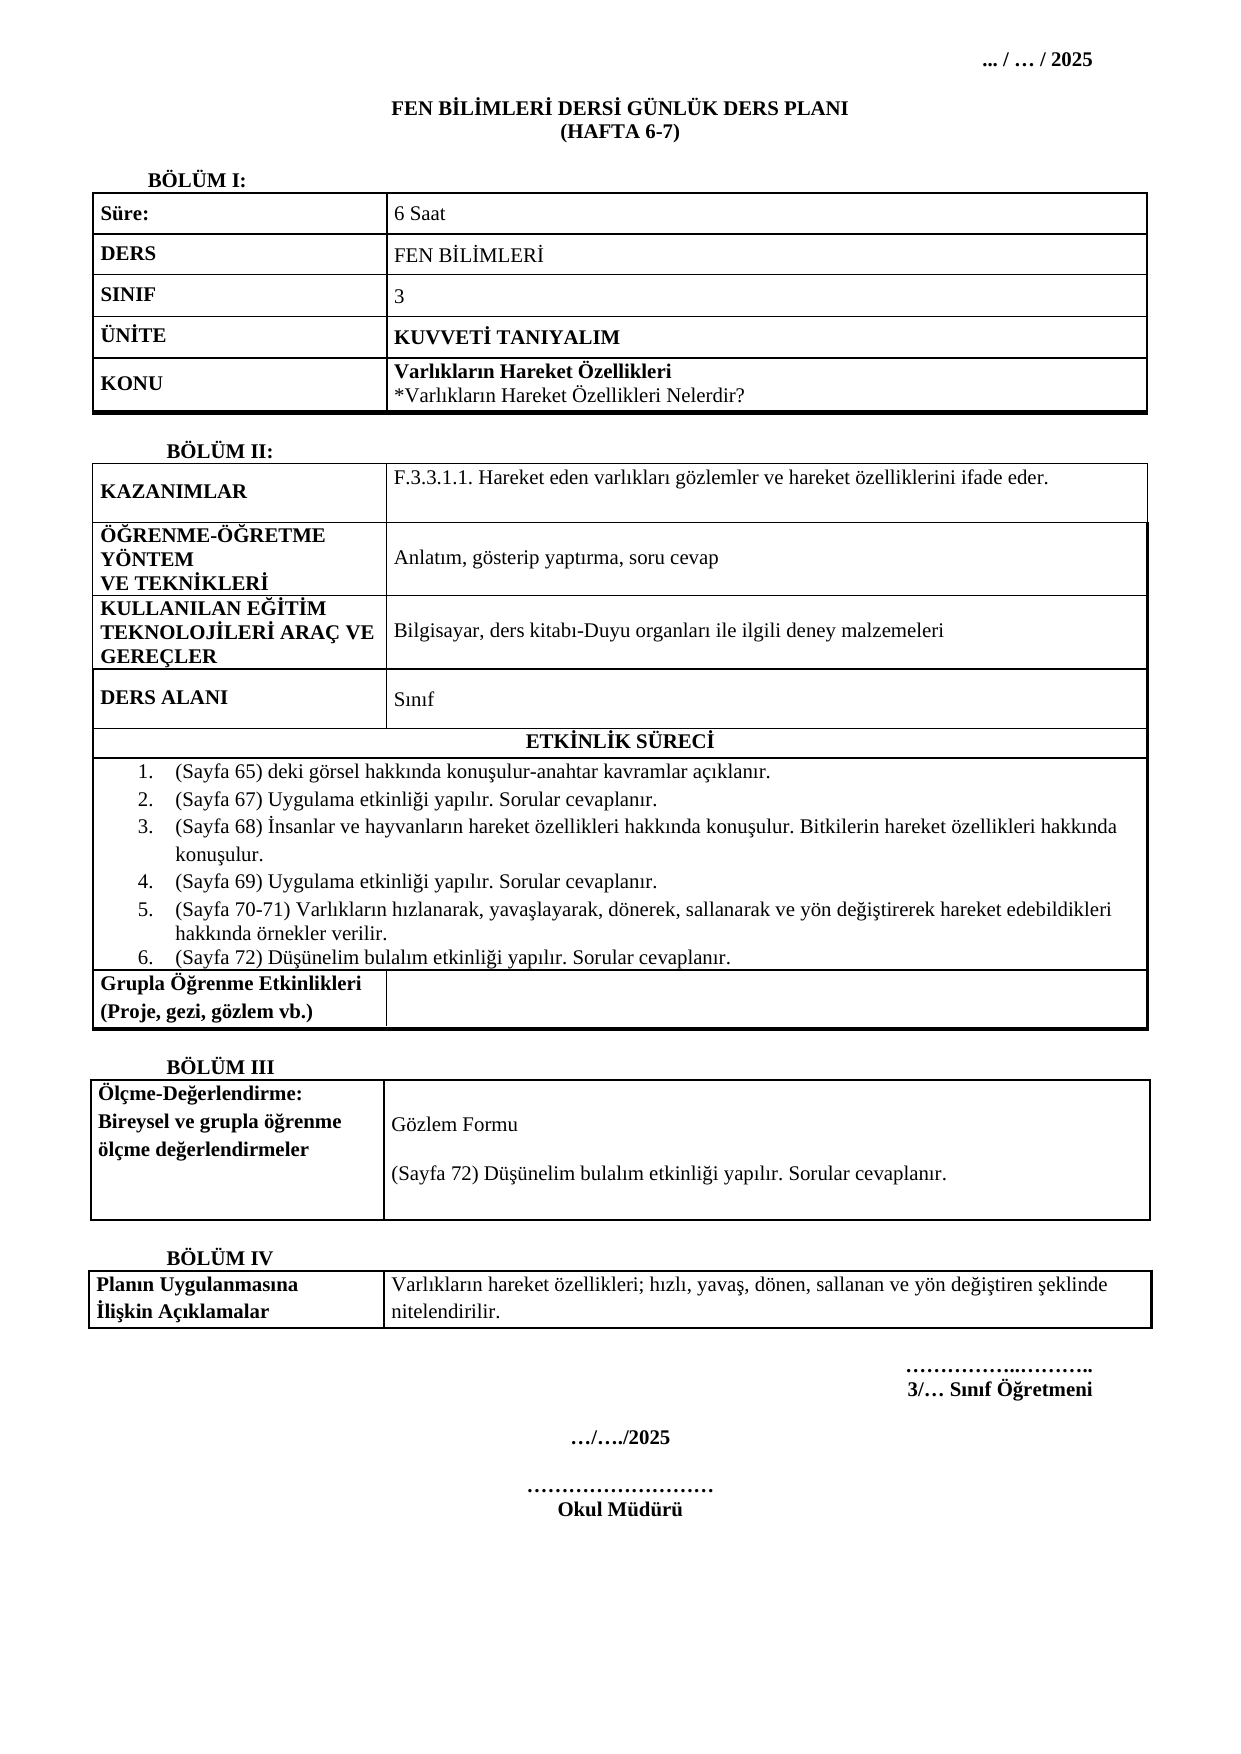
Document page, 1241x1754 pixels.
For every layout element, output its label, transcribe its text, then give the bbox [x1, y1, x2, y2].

table_cell (Sayfa 65) deki görsel hakkında konuşulur-anahtar kavramlar açıklanır. (Sayfa 67) Uygulama etkinliği yapılır. Sorular cevaplanır. (Sayfa 68) İnsanlar ve hayvanların hareket özellikleri hakkında konuşulur. Bitkilerin hareket özellikleri hakkında konuşulur. (Sayfa 69) Uygulama etkinliği yapılır. Sorular cevaplanır. (Sayfa 70-71) Varlıkların hızlanarak, yavaşlayarak, dönerek, sallanarak ve yön değiştirerek hareket edebildikleri hakkında örnekler verilir. (Sayfa 72) Düşünelim bulalım etkinliği yapılır. Sorular cevaplanır. [94, 759, 1146, 969]
table_cell KULLANILAN EĞİTİM TEKNOLOJİLERİ ARAÇ VE GEREÇLER [93, 596, 386, 668]
table_header Ölçme-Değerlendirme: Bireysel ve grupla öğrenme ölçme değerlendirmeler [92, 1081, 383, 1219]
table_header Planın Uygulanmasına İlişkin Açıklamalar [90, 1272, 383, 1327]
table_cell DERS [94, 235, 386, 274]
text ... / … / 2025 [148, 47, 1092, 71]
table_cell Varlıkların Hareket Özellikleri *Varlıkların Hareket Özellikleri Nelerdir? [388, 359, 1146, 410]
table_header F.3.3.1.1. Hareket eden varlıkları gözlemler ve hareket özelliklerini ifade eder. [387, 464, 1147, 522]
text ……………..……….. [148, 1353, 1092, 1377]
table_cell Bilgisayar, ders kitabı-Duyu organları ile ilgili deney malzemeleri [387, 596, 1146, 668]
text FEN BİLİMLERİ DERSİ GÜNLÜK DERS PLANI [148, 95, 1092, 119]
text Okul Müdürü [148, 1497, 1092, 1521]
subtitle BÖLÜM IV [148, 1245, 1092, 1269]
table_cell KONU [94, 359, 386, 410]
table_cell SINIF [94, 275, 386, 316]
table_cell [387, 971, 1146, 1026]
table_cell ÜNİTE [94, 317, 386, 357]
table_cell 3 [388, 275, 1146, 316]
text ……………………… [148, 1473, 1092, 1497]
table_header 6 Saat [388, 194, 1146, 233]
text 3/… Sınıf Öğretmeni [148, 1377, 1092, 1401]
table_cell FEN BİLİMLERİ [388, 235, 1146, 274]
table_cell Grupla Öğrenme Etkinlikleri (Proje, gezi, gözlem vb.) [94, 971, 386, 1026]
table_cell Anlatım, gösterip yaptırma, soru cevap [387, 523, 1146, 595]
text (HAFTA 6-7) [148, 119, 1092, 143]
subtitle BÖLÜM III [148, 1055, 1092, 1079]
table_header Varlıkların hareket özellikleri; hızlı, yavaş, dönen, sallanan ve yön değiştiren şeklinde nitelendirilir. [385, 1272, 1150, 1327]
table_cell KUVVETİ TANIYALIM [388, 317, 1146, 357]
table_cell Sınıf [387, 670, 1146, 728]
table_header Gözlem Formu (Sayfa 72) Düşünelim bulalım etkinliği yapılır. Sorular cevaplanır. [385, 1081, 1149, 1219]
text BÖLÜM II: [148, 439, 1092, 463]
table_header Süre: [94, 194, 386, 233]
table_cell DERS ALANI [94, 670, 386, 728]
table_cell ÖĞRENME-ÖĞRETME YÖNTEM VE TEKNİKLERİ [93, 523, 386, 595]
table_header KAZANIMLAR [93, 464, 386, 522]
text BÖLÜM I: [148, 168, 1092, 192]
text …/…./2025 [148, 1425, 1092, 1449]
table_cell ETKİNLİK SÜRECİ [94, 729, 1146, 757]
